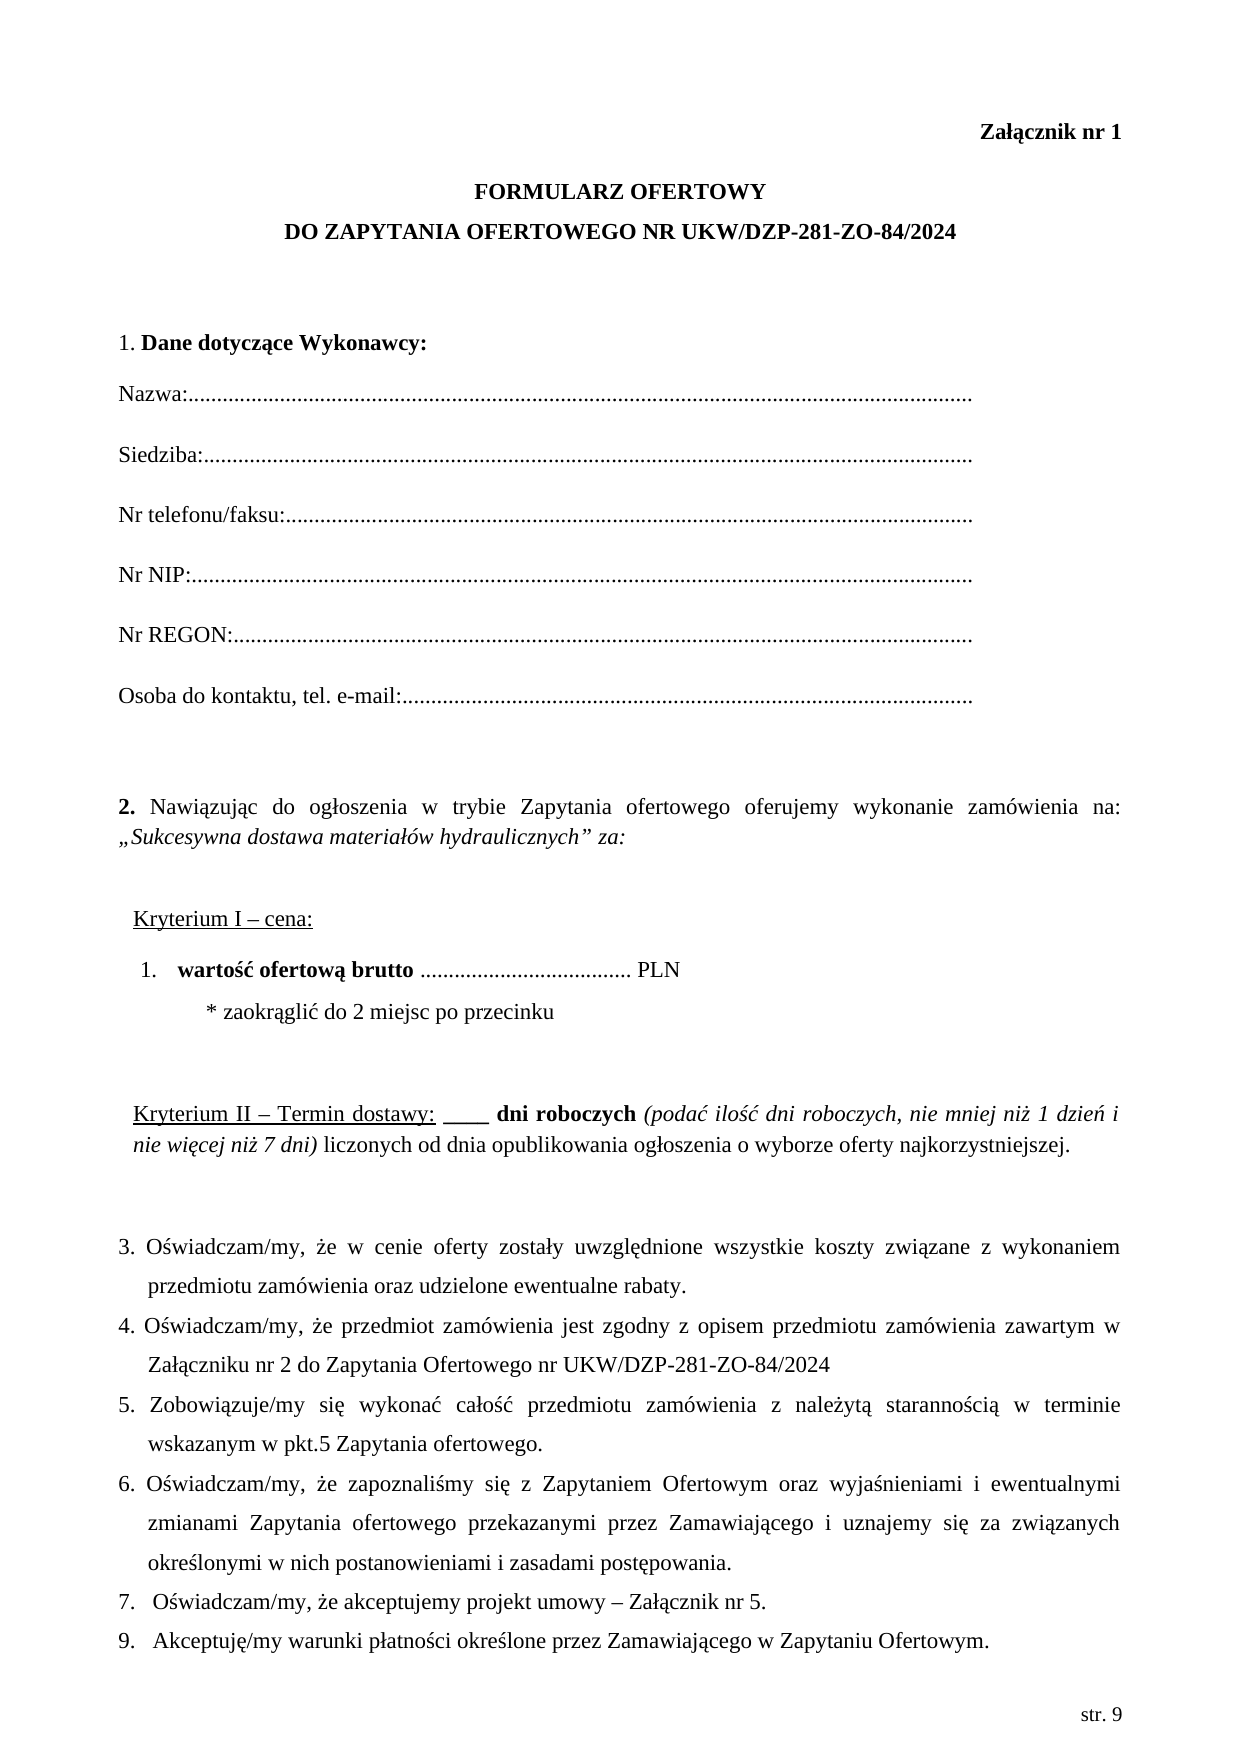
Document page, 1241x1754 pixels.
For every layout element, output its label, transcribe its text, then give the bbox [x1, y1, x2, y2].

text Nazwa: [118, 380, 1122, 407]
text * zaokrąglić do 2 miejsc po przecinku [177, 998, 1122, 1025]
text 3. Oświadczam/my, że w cenie oferty zostały uwzględnione wszystkie koszty związane z wykonaniem przedmiotu zamówienia oraz udzielone ewentualne rabaty. [118, 1233, 1122, 1299]
text 1. Dane dotyczące Wykonawcy: [118, 329, 1122, 356]
text Kryterium II – Termin dostawy: ____ dni roboczych (podać ilość dni roboczych, nie mniej niż 1 dzień i nie więcej niż 7 dni) liczonych od dnia opublikowania ogłoszenia o wyborze oferty najkorzystniejszej. [133, 1101, 1122, 1157]
list wartość ofertową brutto ..................................... PLN [140, 956, 1122, 982]
text Nr NIP: [118, 561, 1122, 588]
text 9. Akceptuję/my warunki płatności określone przez Zamawiającego w Zapytaniu Ofertowym. [118, 1628, 1122, 1654]
text 6. Oświadczam/my, że zapoznaliśmy się z Zapytaniem Ofertowym oraz wyjaśnieniami i ewentualnymi zmianami Zapytania ofertowego przekazanymi przez Zamawiającego i uznajemy się za związanych określonymi w nich postanowieniami i zasadami postępowania. [118, 1470, 1122, 1575]
text Siedziba: [118, 441, 1122, 467]
text Osoba do kontaktu, tel. e-mail: [118, 682, 1122, 708]
text 4. Oświadczam/my, że przedmiot zamówienia jest zgodny z opisem przedmiotu zamówienia zawartym w Załączniku nr 2 do Zapytania Ofertowego nr UKW/DZP-281-ZO-84/2024 [118, 1312, 1122, 1378]
text Nr REGON: [118, 622, 1122, 648]
text 7. Oświadczam/my, że akceptujemy projekt umowy – Załącznik nr 5. [118, 1588, 1122, 1614]
text Kryterium I – cena: [133, 905, 1122, 931]
text Nr telefonu/faksu: [118, 501, 1122, 527]
text 5. Zobowiązuje/my się wykonać całość przedmiotu zamówienia z należytą starannością w terminie wskazanym w pkt.5 Zapytania ofertowego. [118, 1391, 1122, 1457]
text FORMULARZ OFERTOWY DO ZAPYTANIA OFERTOWEGO NR UKW/DZP-281-ZO-84/2024 [118, 178, 1122, 244]
text Załącznik nr 1 [118, 118, 1122, 144]
text 2. Nawiązując do ogłoszenia w trybie Zapytania ofertowego oferujemy wykonanie zamówienia na: „Sukcesywna dostawa materiałów hydraulicznych” za: [118, 793, 1122, 850]
